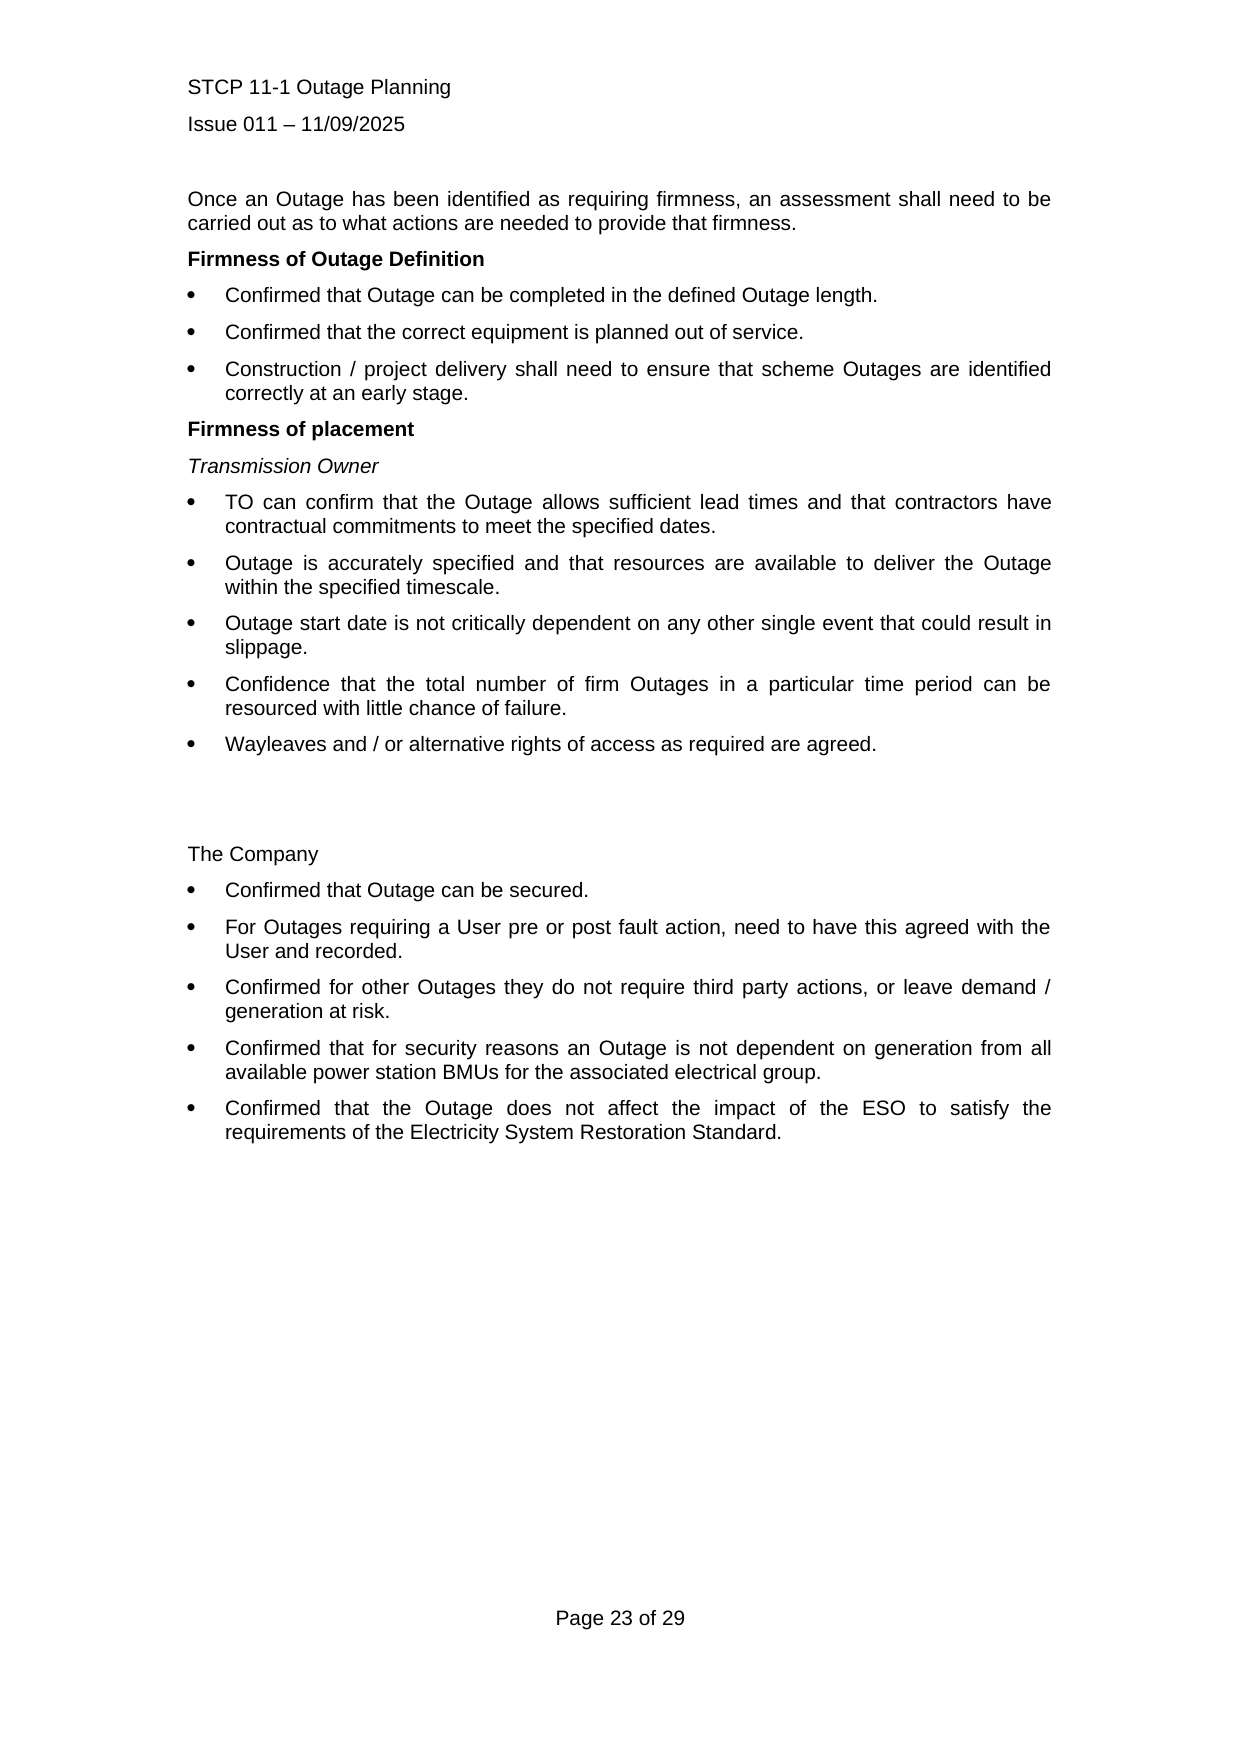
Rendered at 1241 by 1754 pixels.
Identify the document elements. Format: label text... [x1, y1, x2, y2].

list For Outages requiring a User pre or post fault action, need to have this agreed with the User and recorded. [187, 914, 1053, 962]
text Once an Outage has been identified as requiring firmness, an assessment shall need to be carried out as to what actions are needed to provide that firmness. [187, 186, 1053, 234]
list Confirmed that the Outage does not affect the impact of the ESO to satisfy the requirements of the Electricity System Restoration Standard. [187, 1096, 1053, 1144]
list Confirmed that Outage can be secured. [187, 878, 1053, 902]
list Confirmed that the correct equipment is planned out of service. [187, 320, 1053, 344]
list Outage is accurately specified and that resources are available to deliver the Outage within the specified timescale. [187, 550, 1053, 598]
text The Company [187, 841, 1053, 865]
list TO can confirm that the Outage allows sufficient lead times and that contractors have contractual commitments to meet the specified dates. [187, 490, 1053, 538]
list Confirmed for other Outages they do not require third party actions, or leave demand / generation at risk. [187, 975, 1053, 1023]
text Firmness of placement [187, 417, 1053, 441]
text Firmness of Outage Definition [187, 247, 1053, 271]
list Construction / project delivery shall need to ensure that scheme Outages are identified correctly at an early stage. [187, 356, 1053, 404]
text Transmission Owner [187, 453, 1053, 477]
list Confirmed that Outage can be completed in the defined Outage length. [187, 283, 1053, 307]
list Outage start date is not critically dependent on any other single event that could result in slippage. [187, 611, 1053, 659]
list Confirmed that for security reasons an Outage is not dependent on generation from all available power station BMUs for the associated electrical group. [187, 1036, 1053, 1083]
list Wayleaves and / or alternative rights of access as required are agreed. [187, 732, 1053, 756]
list Confidence that the total number of firm Outages in a particular time period can be resourced with little chance of failure. [187, 671, 1053, 719]
